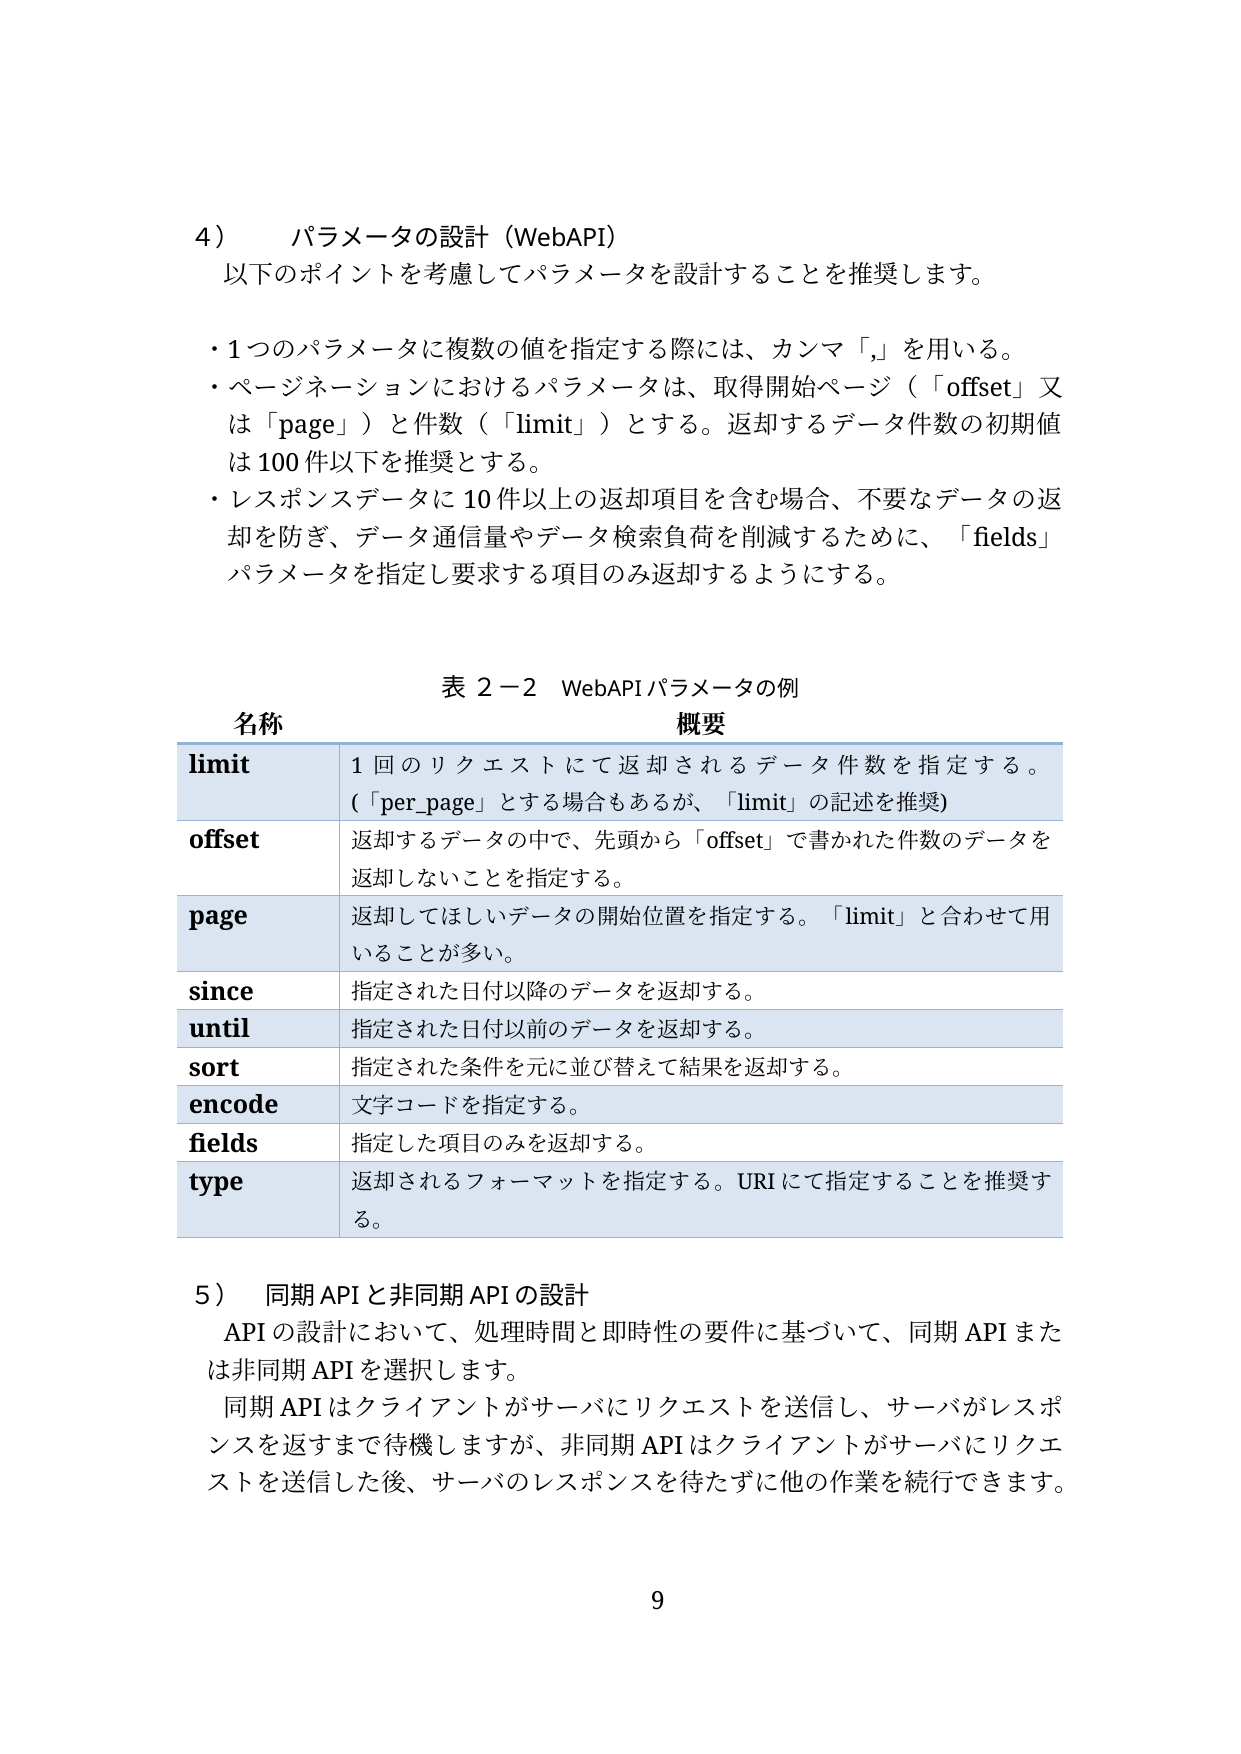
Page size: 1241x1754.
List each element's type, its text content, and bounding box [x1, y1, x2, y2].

table_cell type [177, 1162, 339, 1237]
table_cell 指定された日付以降のデータを返却する。 [340, 972, 1063, 1009]
subtitle パラメータの設計（WebAPI） [190, 217, 1063, 254]
table_cell until [177, 1010, 339, 1047]
text 以下のポイントを考慮してパラメータを設計することを推奨します。 [207, 254, 1063, 292]
text 同期APIはクライアントがサーバにリクエストを送信し、サーバがレスポンスを返すまで待機しますが、非同期APIはクライアントがサーバにリクエストを送信した後、サーバのレスポンスを待たずに他の作業を続行できます。 [207, 1387, 1063, 1499]
table_cell 指定された条件を元に並び替えて結果を返却する。 [340, 1048, 1063, 1085]
table_cell offset [177, 821, 339, 895]
table_cell 1回のリクエストにて返却されるデータ件数を指定する。(「per_page」とする場合もあるが、「limit」の記述を推奨) [340, 745, 1063, 820]
table_cell limit [177, 745, 339, 820]
table_cell 返却するデータの中で、先頭から「offset」で書かれた件数のデータを返却しないことを指定する。 [340, 821, 1063, 895]
table_cell since [177, 972, 339, 1009]
table_cell page [177, 896, 339, 971]
text ・ページネーションにおけるパラメータは、取得開始ページ（「offset」又は「page」）と件数（「limit」）とする。返却するデータ件数の初期値は100件以下を推奨とする。 [202, 367, 1063, 479]
table_cell encode [177, 1086, 339, 1123]
table_cell 指定した項目のみを返却する。 [340, 1124, 1063, 1161]
table_cell 指定された日付以前のデータを返却する。 [340, 1010, 1063, 1047]
table_cell 返却されるフォーマットを指定する。URIにて指定することを推奨する。 [340, 1162, 1063, 1237]
table_cell 返却してほしいデータの開始位置を指定する。「limit」と合わせて用いることが多い。 [340, 896, 1063, 971]
table_cell 文字コードを指定する。 [340, 1086, 1063, 1123]
text ・レスポンスデータに10件以上の返却項目を含む場合、不要なデータの返却を防ぎ、データ通信量やデータ検索負荷を削減するために、「fields」パラメータを指定し要求する項目のみ返却するようにする。 [202, 479, 1063, 592]
text ・1つのパラメータに複数の値を指定する際には、カンマ「,」を用いる。 [202, 329, 1063, 367]
table_header 概要 [340, 704, 1063, 742]
table_cell sort [177, 1048, 339, 1085]
subtitle 同期APIと非同期APIの設計 [190, 1274, 1063, 1312]
table_header 名称 [177, 704, 339, 742]
table_cell fields [177, 1124, 339, 1161]
text APIの設計において、処理時間と即時性の要件に基づいて、同期APIまたは非同期APIを選択します。 [207, 1312, 1063, 1387]
